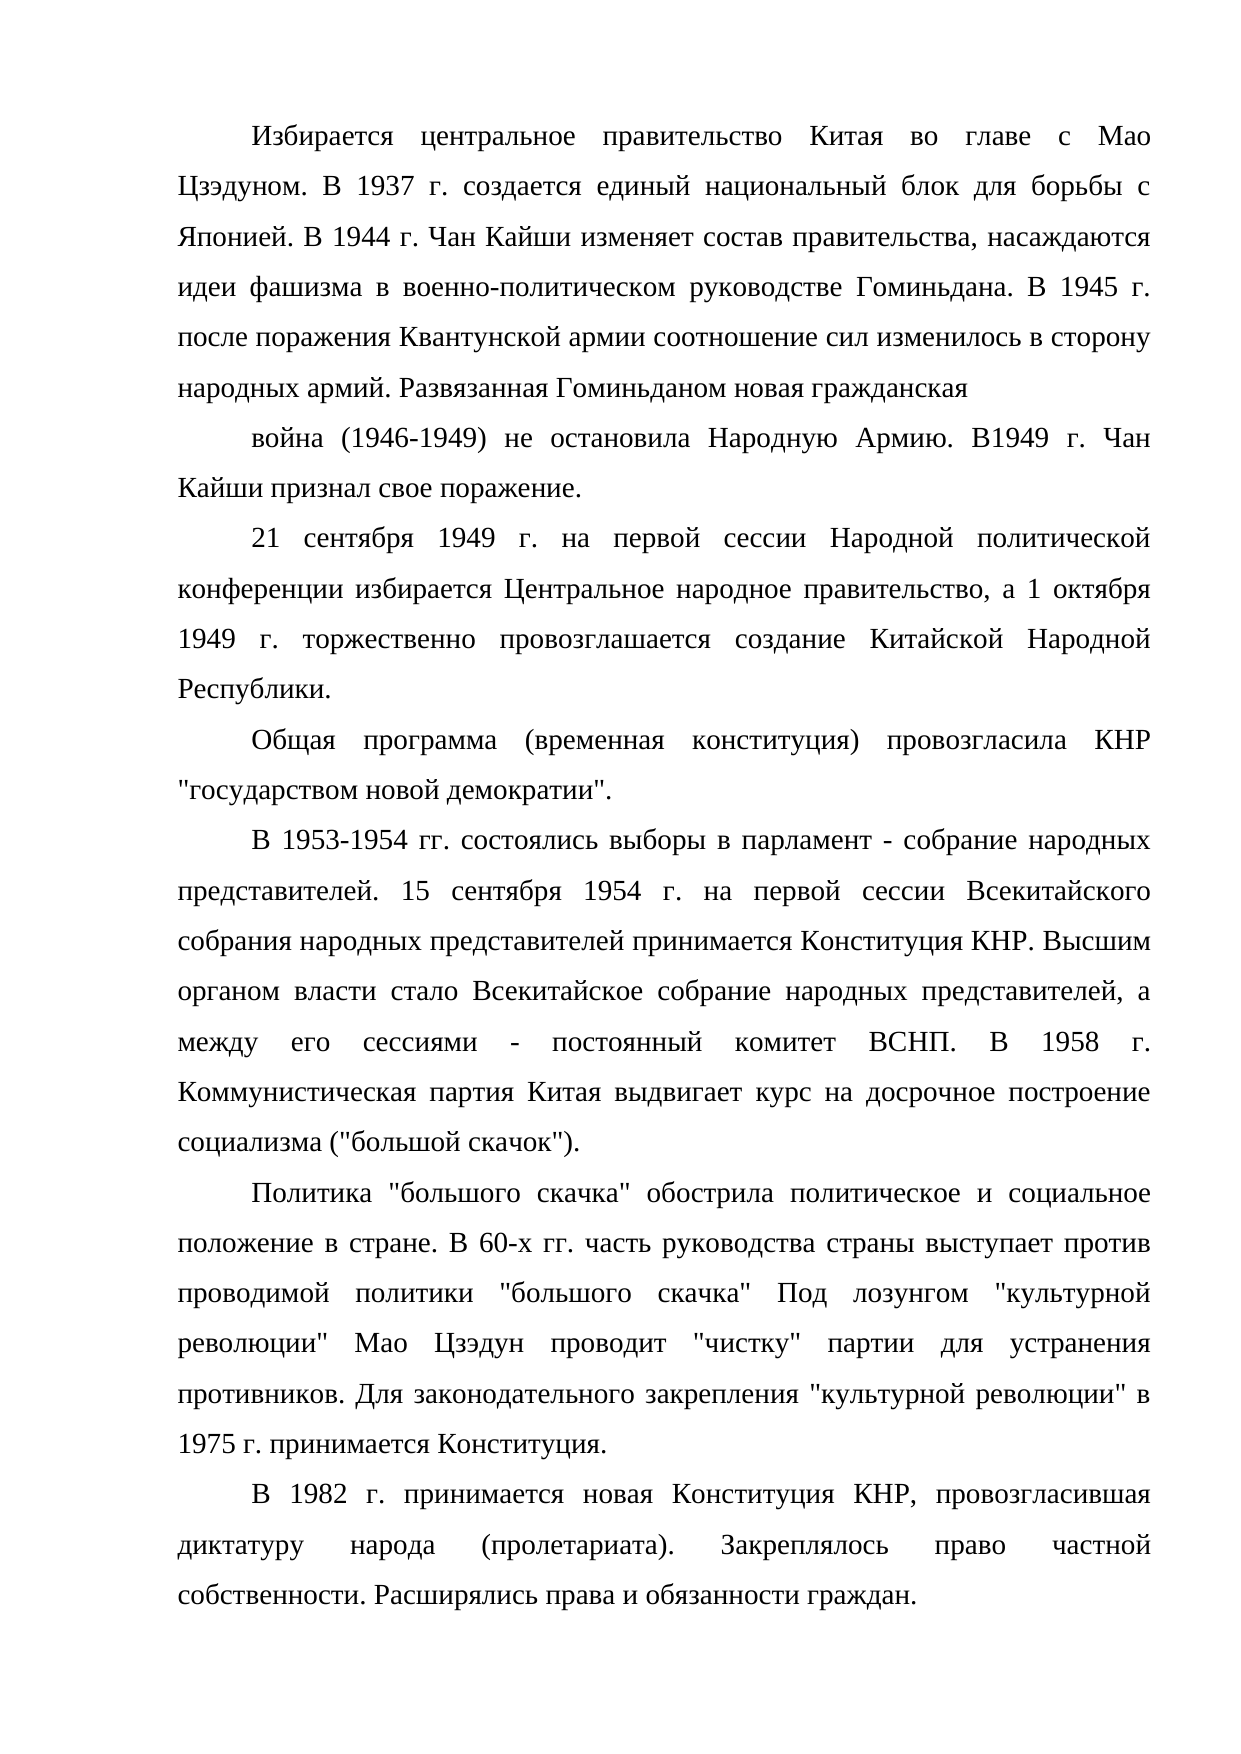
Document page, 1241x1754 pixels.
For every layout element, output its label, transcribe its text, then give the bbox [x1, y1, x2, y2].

text война (1946-1949) не остановила Народную Армию. В1949 г. Чан Кайши признал свое поражение. [177, 420, 1152, 504]
text Избирается центральное правительство Китая во главе с Мао Цзэдуном. В 1937 г. создается единый национальный блок для борьбы с Японией. В 1944 г. Чан Кайши изменяет состав правительства, насаждаются идеи фашизма в военно-политическом руководстве Гоминьдана. В 1945 г. после поражения Квантунской армии соотношение сил изменилось в сторону народных армий. Развязанная Гоминьданом новая гражданская [177, 118, 1152, 403]
text Политика "большого скачка" обострила политическое и социальное положение в стране. В 60-х гг. часть руководства страны выступает против проводимой политики "большого скачка" Под лозунгом "культурной революции" Мао Цзэдун проводит "чистку" партии для устранения противников. Для законодательного закрепления "культурной революции" в 1975 г. принимается Конституция. [177, 1175, 1152, 1460]
text В 1982 г. принимается новая Конституция КНР, провозгласившая диктатуру народа (пролетариата). Закреплялось право частной собственности. Расширялись права и обязанности граждан. [177, 1477, 1152, 1611]
text Общая программа (временная конституция) провозгласила КНР "государством новой демократии". [177, 722, 1152, 806]
text 21 сентября 1949 г. на первой сессии Народной политической конференции избирается Центральное народное правительство, а 1 октября 1949 г. торжественно провозглашается создание Китайской Народной Республики. [177, 521, 1152, 705]
text В 1953-1954 гг. состоялись выборы в парламент - собрание народных представителей. 15 сентября 1954 г. на первой сессии Всекитайского собрания народных представителей принимается Конституция КНР. Высшим органом власти стало Всекитайское собрание народных представителей, а между его сессиями - постоянный комитет ВСНП. В 1958 г. Коммунистическая партия Китая выдвигает курс на досрочное построение социализма ("большой скачок"). [177, 822, 1152, 1158]
